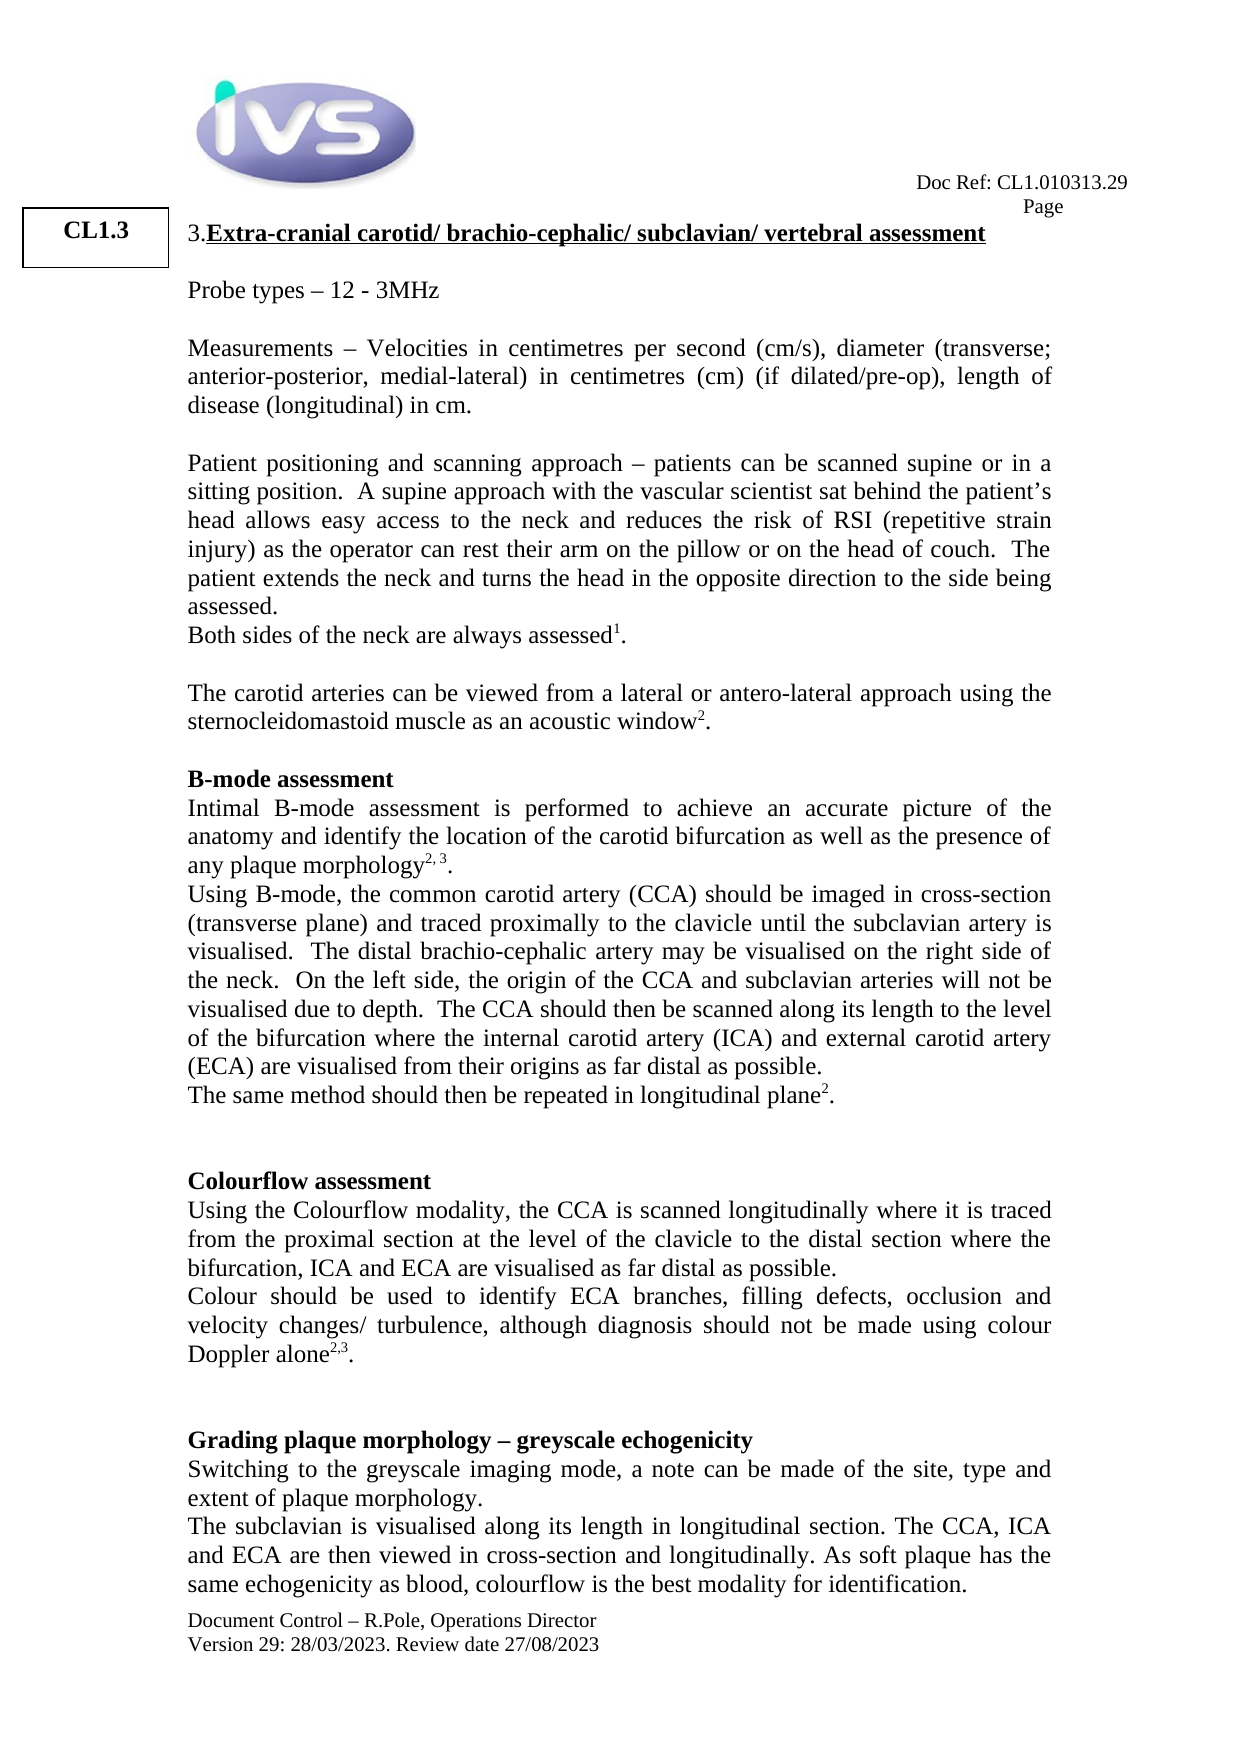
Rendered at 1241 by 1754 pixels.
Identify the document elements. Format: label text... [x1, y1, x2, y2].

text Colourflow assessment [187, 1166, 1053, 1195]
text The carotid arteries can be viewed from a lateral or antero-lateral approach using the sternocleidomastoid muscle as an acoustic window2. [187, 678, 1053, 735]
picture [187, 75, 416, 189]
text Using the Colourflow modality, the CCA is scanned longitudinally where it is traced from the proximal section at the level of the clavicle to the distal section where the bifurcation, ICA and ECA are visualised as far distal as possible. [187, 1195, 1053, 1281]
text The subclavian is visualised along its length in longitudinal section. The CCA, ICA and ECA are then viewed in cross-section and longitudinally. As soft plaque has the same echogenicity as blood, colourflow is the best modality for identification. [187, 1511, 1053, 1598]
text Using B-mode, the common carotid artery (CCA) should be imaged in cross-section (transverse plane) and traced proximally to the clavicle until the subclavian artery is visualised. The distal brachio-cephalic artery may be visualised on the right side of the neck. On the left side, the origin of the CCA and subclavian arteries will not be visualised due to depth. The CCA should then be scanned along its length to the level of the bifurcation where the internal carotid artery (ICA) and external carotid artery (ECA) are visualised from their origins as far distal as possible. [187, 879, 1053, 1080]
text Intimal B-mode assessment is performed to achieve an accurate picture of the anatomy and identify the location of the carotid bifurcation as well as the presence of any plaque morphology2, 3. [187, 793, 1053, 879]
text Patient positioning and scanning approach – patients can be scanned supine or in a sitting position. A supine approach with the vascular scientist sat behind the patient’s head allows easy access to the neck and reduces the risk of RSI (repetitive strain injury) as the operator can rest their arm on the pillow or on the head of couch. The patient extends the neck and turns the head in the opposite direction to the side being assessed. [187, 448, 1053, 620]
text B-mode assessment [187, 764, 1053, 793]
text The same method should then be repeated in longitudinal plane2. [187, 1080, 1053, 1109]
text Switching to the greyscale imaging mode, a note can be made of the site, type and extent of plaque morphology. [187, 1454, 1053, 1511]
text Colour should be used to identify ECA branches, filling defects, occlusion and velocity changes/ turbulence, although diagnosis should not be made using colour Doppler alone2,3. [187, 1281, 1053, 1368]
text Both sides of the neck are always assessed1. [187, 620, 1053, 649]
text Grading plaque morphology – greyscale echogenicity [187, 1425, 1053, 1454]
text Measurements – Velocities in centimetres per second (cm/s), diameter (transverse; anterior-posterior, medial-lateral) in centimetres (cm) (if dilated/pre-op), length of disease (longitudinal) in cm. [187, 333, 1053, 419]
list Extra-cranial carotid/ brachio-cephalic/ subclavian/ vertebral assessment [187, 218, 1053, 246]
text Probe types – 12 - 3MHz [187, 275, 1053, 304]
